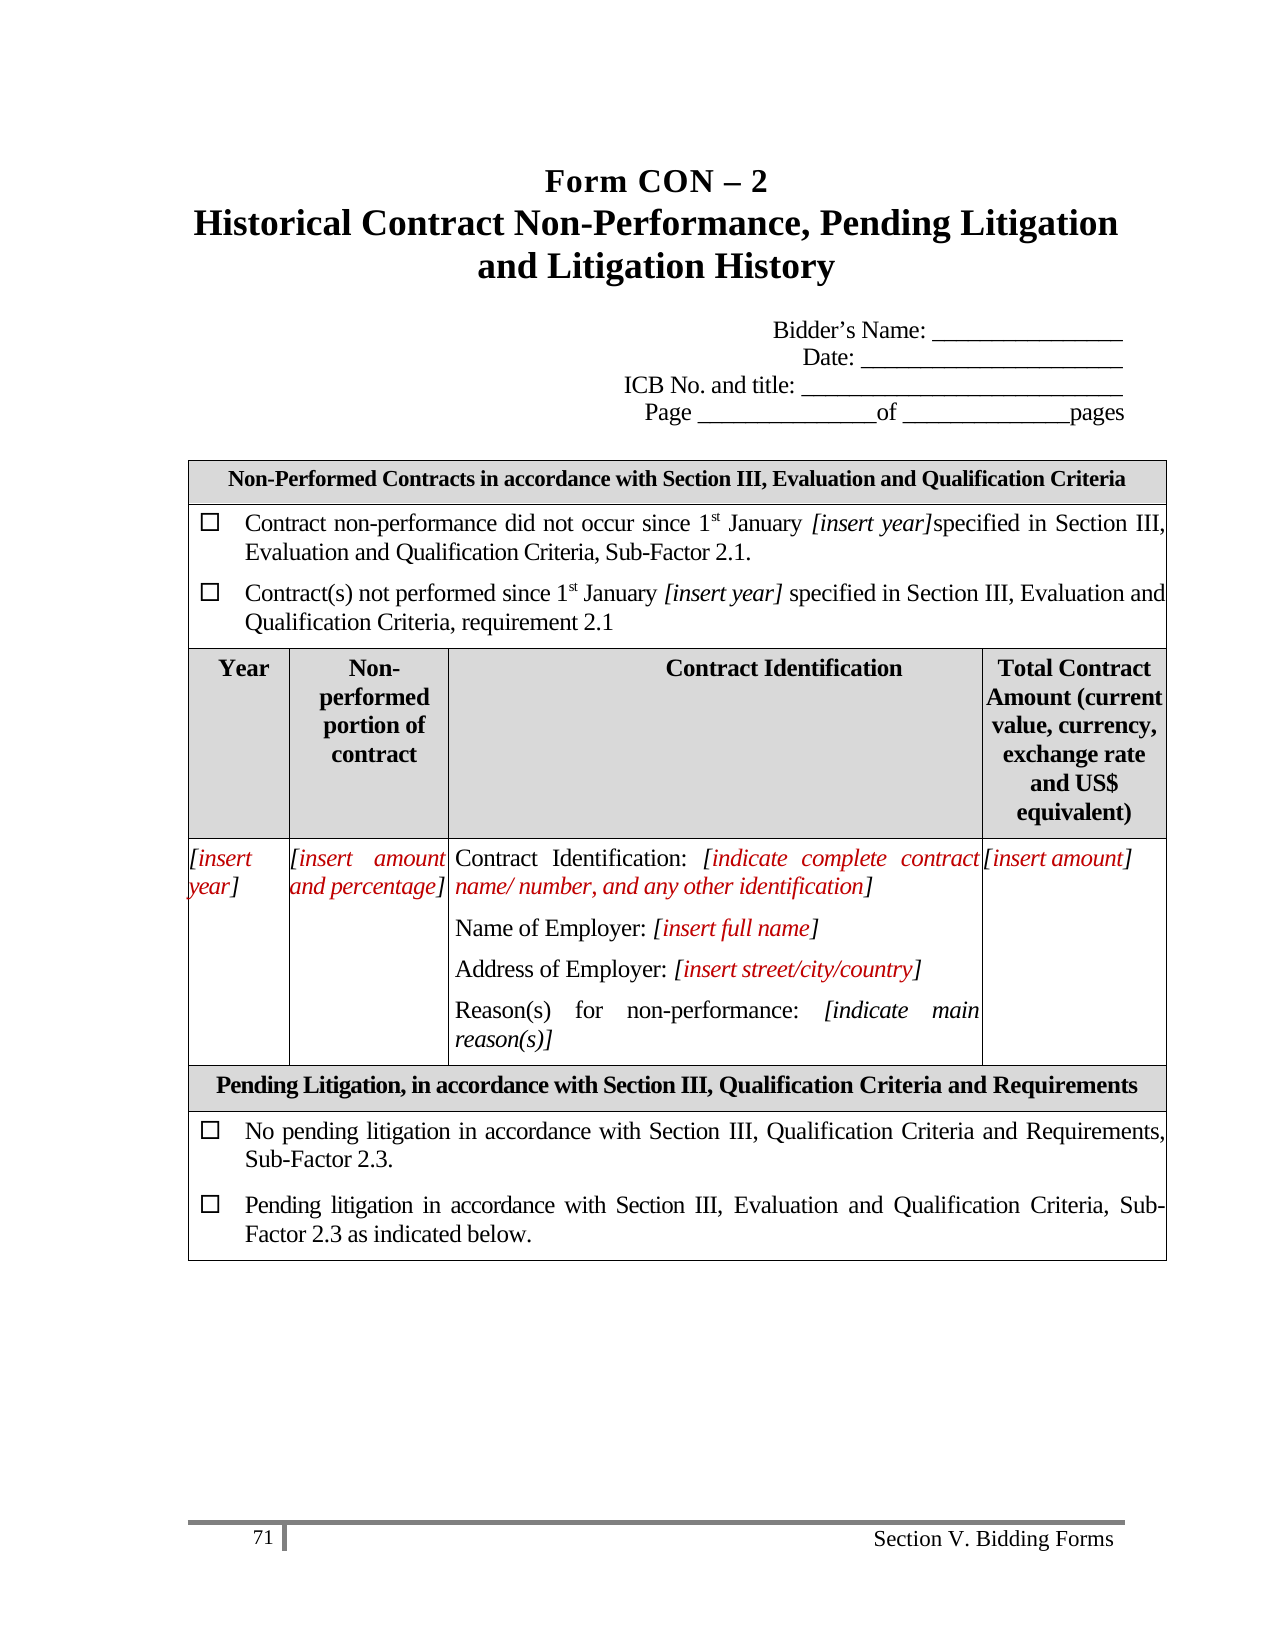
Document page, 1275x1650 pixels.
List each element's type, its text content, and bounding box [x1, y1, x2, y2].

table_cell No pending litigation in accordance with Section III, Qualification Criteria and Requirements, Sub-Factor 2.3. [189, 1112, 1166, 1186]
table_cell Total Contract Amount (current value, currency, exchange rate and US$ equivalent) [983, 649, 1166, 838]
table_cell Pending litigation in accordance with Section III, Evaluation and Qualification Criteria, Sub-Factor 2.3 as indicated below. [189, 1186, 1166, 1260]
text Bidder’s Name: ________________ Date: ______________________ ICB No. and title: ___________________________ Page _______________of ______________pages [187, 316, 1125, 426]
table_cell Contract Identification [449, 649, 982, 838]
table_cell [insert amount] [983, 839, 1166, 1065]
table_cell Contract Identification: [indicate complete contract name/ number, and any other identification] Name of Employer: [insert full name] Address of Employer: [insert street/city/country] Reason(s) for non-performance: [indicate main reason(s)] [449, 839, 982, 1065]
table_cell Pending Litigation, in accordance with Section III, Qualification Criteria and Requirements [189, 1066, 1166, 1111]
subtitle Historical Contract Non-Performance, Pending Litigation and Litigation History [187, 200, 1125, 286]
table_cell [insert amount and percentage] [290, 839, 448, 1065]
table_cell Non- performed portion of contract [290, 649, 448, 838]
table_header Non-Performed Contracts in accordance with Section III, Evaluation and Qualification Criteria [189, 461, 1166, 503]
table_cell Contract non-performance did not occur since 1st January [insert year]specified in Section III, Evaluation and Qualification Criteria, Sub-Factor 2.1. Contract(s) not performed since 1st January [insert year] specified in Section III, Evaluation and Qualification Criteria, requirement 2.1 [189, 505, 1166, 648]
table_cell [insert year] [189, 839, 289, 1065]
table_cell Year [189, 649, 289, 838]
text Form CON – 2 [187, 150, 1125, 200]
